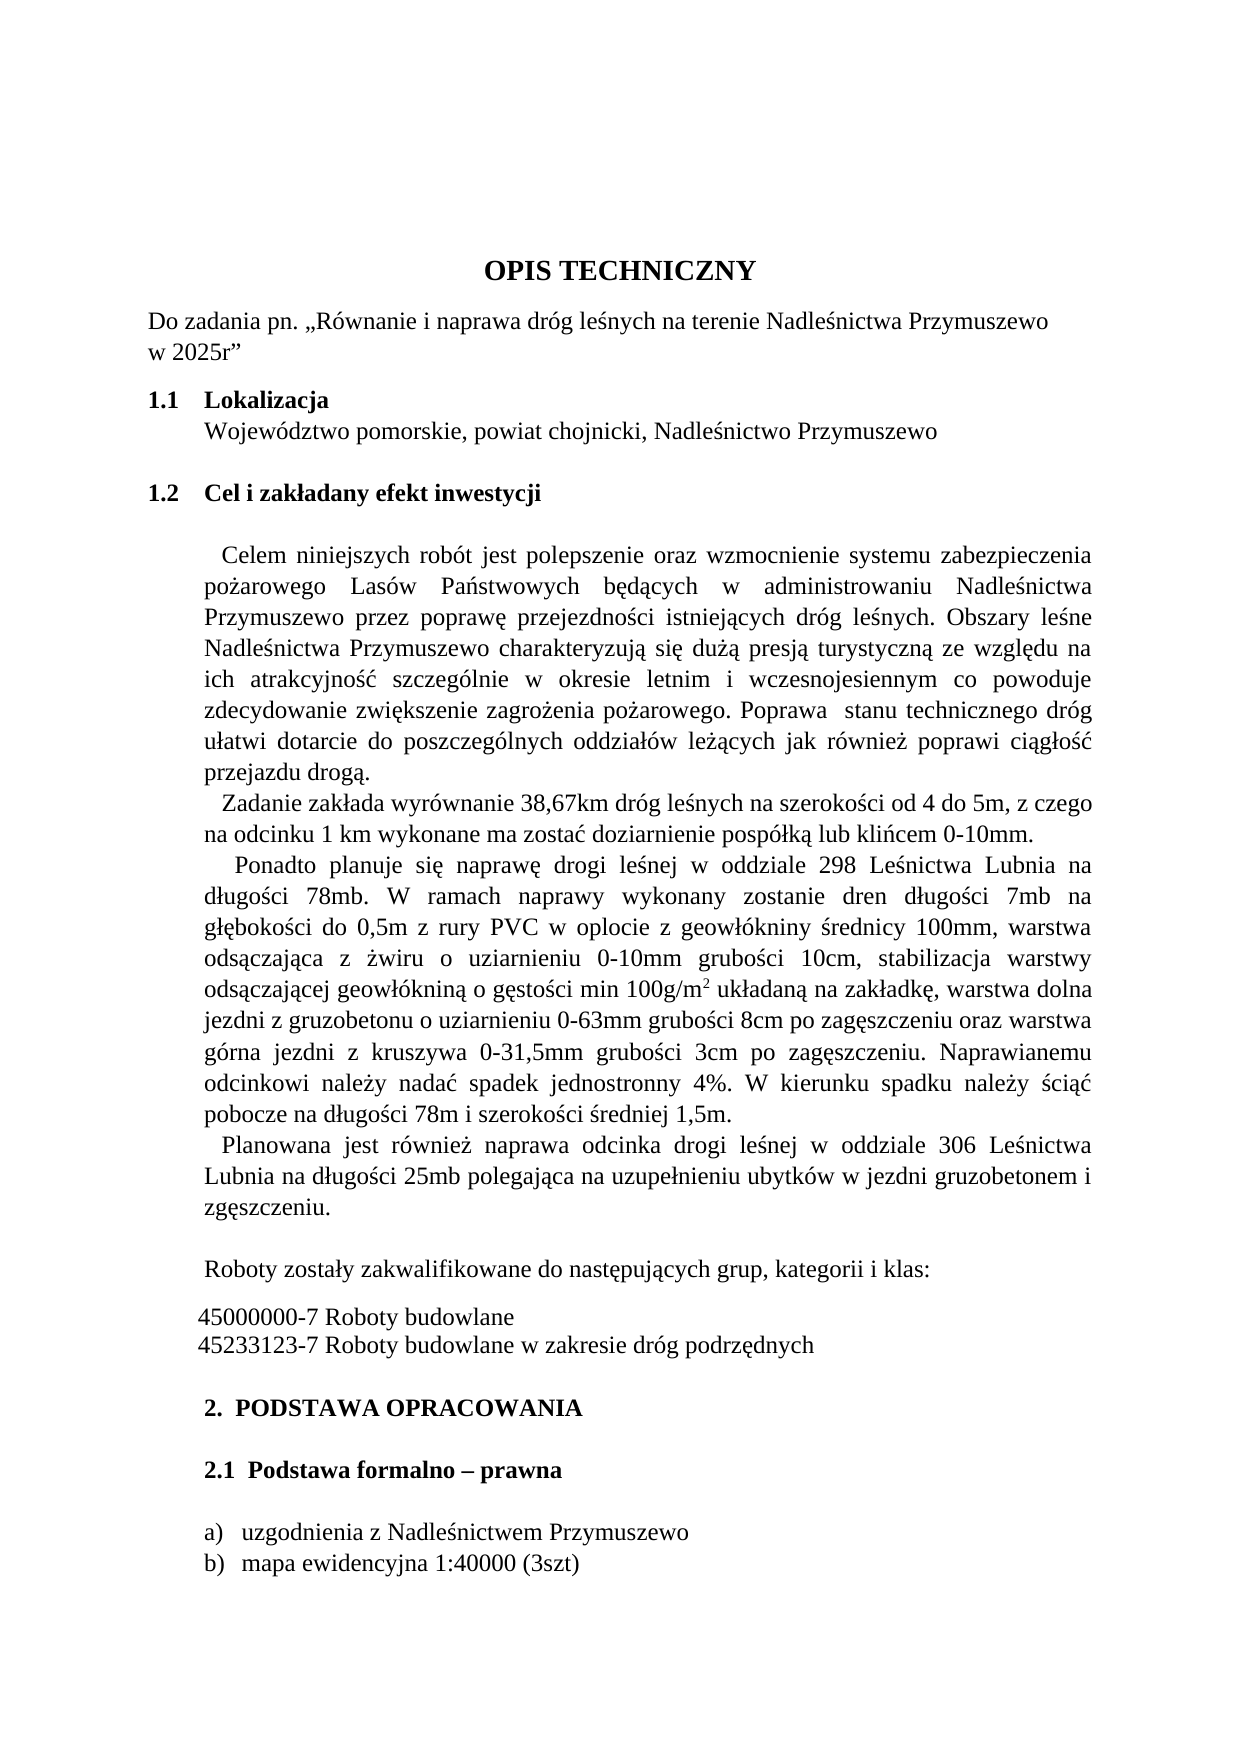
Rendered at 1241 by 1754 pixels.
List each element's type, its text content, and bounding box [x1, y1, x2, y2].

list mapa ewidencyjna 1:40000 (3szt) [204, 1548, 1093, 1577]
text Do zadania pn. „Równanie i naprawa dróg leśnych na terenie Nadleśnictwa Przymuszewo w 2025r” [148, 306, 1093, 366]
list Roboty zostały zakwalifikowane do następujących grup, kategorii i klas: [204, 1254, 1093, 1283]
list 2. PODSTAWA OPRACOWANIA [204, 1393, 1093, 1422]
list Województwo pomorskie, powiat chojnicki, Nadleśnictwo Przymuszewo [204, 416, 1093, 444]
text 45233123-7 Roboty budowlane w zakresie dróg podrzędnych [148, 1330, 1093, 1359]
list Zadanie zakłada wyrównanie 38,67km dróg leśnych na szerokości od 4 do 5m, z czego na odcinku 1 km wykonane ma zostać doziarnienie pospółką lub klińcem 0-10mm. [204, 788, 1093, 848]
list Lokalizacja [148, 385, 1093, 413]
list Cel i zakładany efekt inwestycji [148, 478, 1093, 507]
list Planowana jest również naprawa odcinka drogi leśnej w oddziale 306 Leśnictwa Lubnia na długości 25mb polegająca na uzupełnieniu ubytków w jezdni gruzobetonem i zgęszczeniu. [204, 1130, 1093, 1221]
text 45000000-7 Roboty budowlane [148, 1302, 1093, 1330]
list Ponadto planuje się naprawę drogi leśnej w oddziale 298 Leśnictwa Lubnia na długości 78mb. W ramach naprawy wykonany zostanie dren długości 7mb na głębokości do 0,5m z rury PVC w oplocie z geowłókniny średnicy 100mm, warstwa odsączająca z żwiru o uziarnieniu 0-10mm grubości 10cm, stabilizacja warstwy odsączającej geowłókniną o gęstości min 100g/m2 układaną na zakładkę, warstwa dolna jezdni z gruzobetonu o uziarnieniu 0-63mm grubości 8cm po zagęszczeniu oraz warstwa górna jezdni z kruszywa 0-31,5mm grubości 3cm po zagęszczeniu. Naprawianemu odcinkowi należy nadać spadek jednostronny 4%. W kierunku spadku należy ściąć pobocze na długości 78m i szerokości średniej 1,5m. [204, 850, 1093, 1127]
text OPIS TECHNICZNY [148, 253, 1093, 287]
list Celem niniejszych robót jest polepszenie oraz wzmocnienie systemu zabezpieczenia pożarowego Lasów Państwowych będących w administrowaniu Nadleśnictwa Przymuszewo przez poprawę przejezdności istniejących dróg leśnych. Obszary leśne Nadleśnictwa Przymuszewo charakteryzują się dużą presją turystyczną ze względu na ich atrakcyjność szczególnie w okresie letnim i wczesnojesiennym co powoduje zdecydowanie zwiększenie zagrożenia pożarowego. Poprawa stanu technicznego dróg ułatwi dotarcie do poszczególnych oddziałów leżących jak również poprawi ciągłość przejazdu drogą. [204, 540, 1093, 786]
list 2.1 Podstawa formalno – prawna [204, 1455, 1093, 1484]
list uzgodnienia z Nadleśnictwem Przymuszewo [204, 1517, 1093, 1546]
